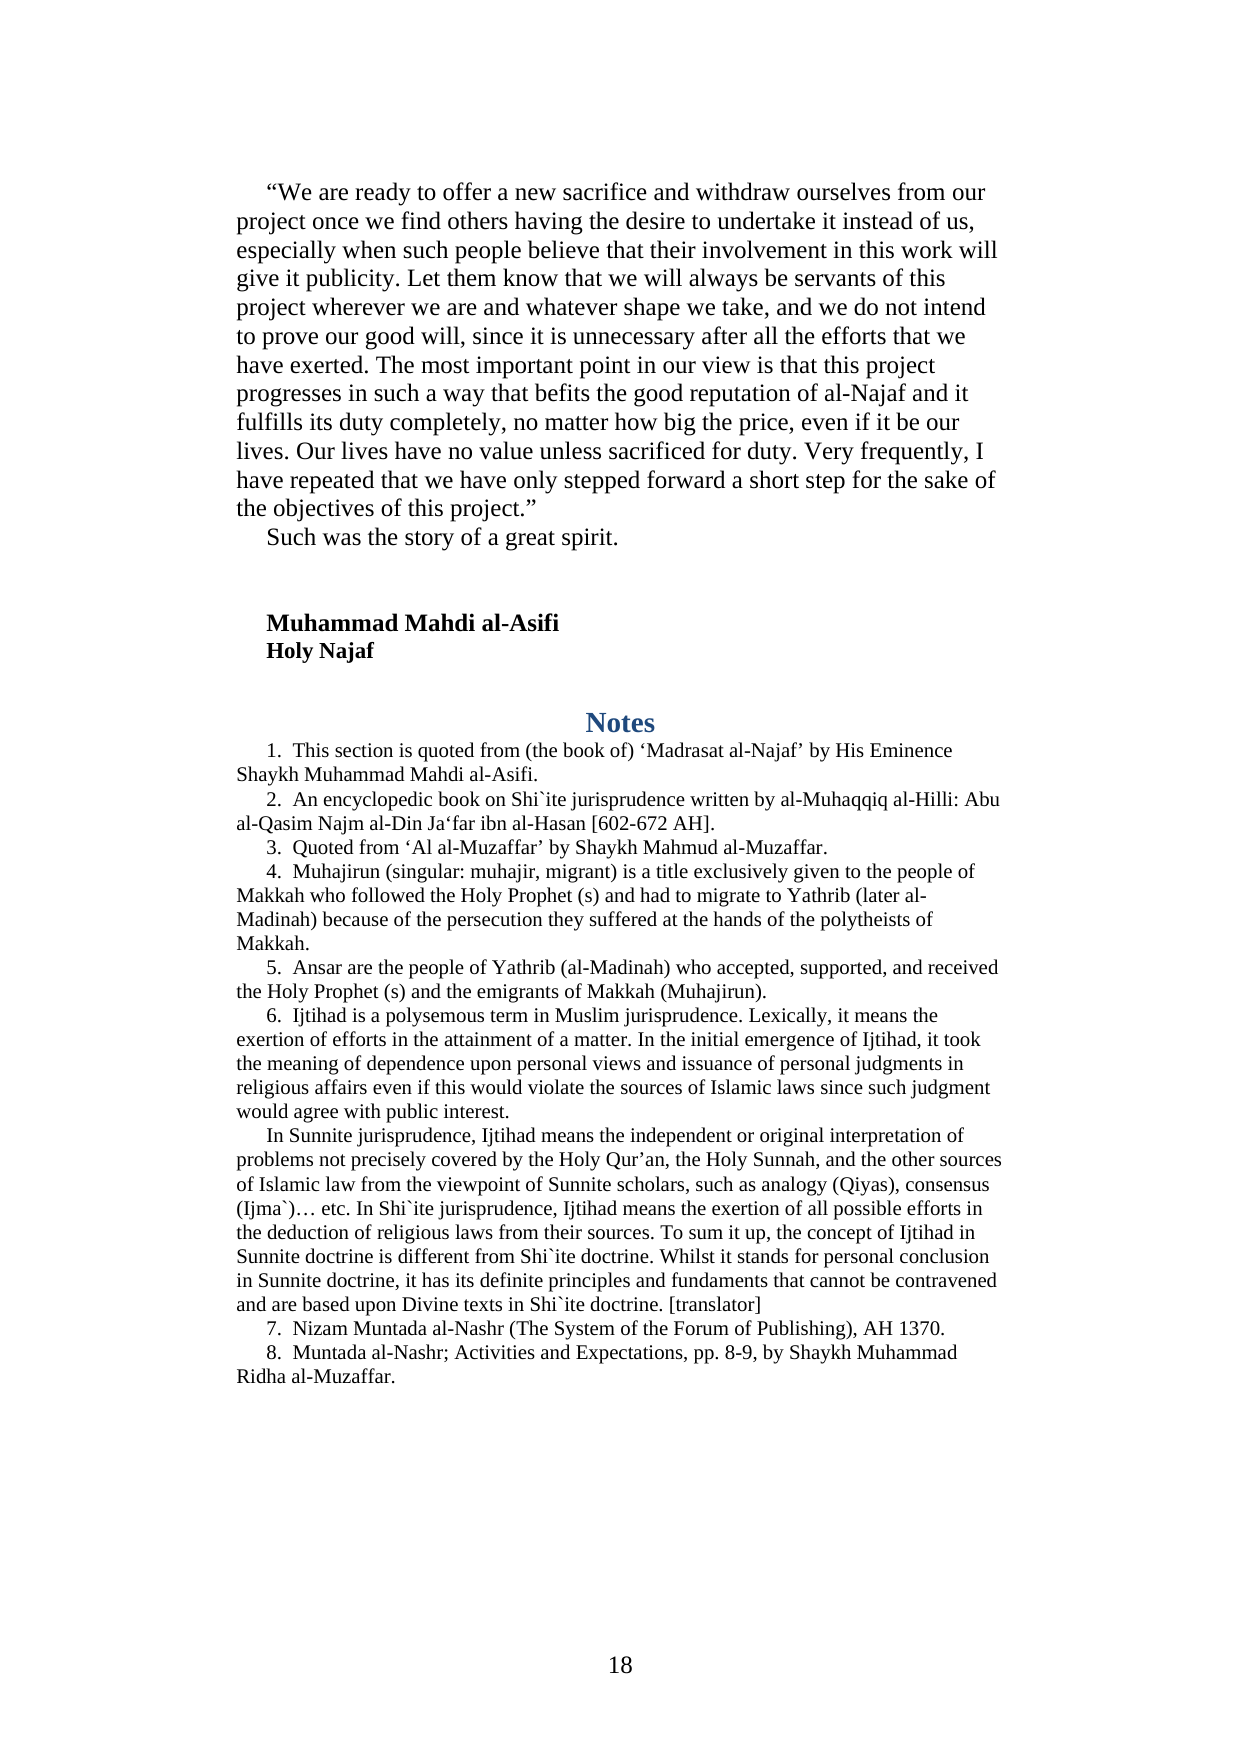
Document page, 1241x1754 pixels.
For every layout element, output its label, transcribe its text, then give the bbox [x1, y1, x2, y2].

text Holy Najaf [236, 637, 1004, 663]
text 7. Nizam Muntada al-Nashr (The System of the Forum of Publishing), AH 1370. [236, 1316, 1004, 1340]
text Such was the story of a great spirit. [236, 522, 1004, 551]
text “We are ready to offer a new sacrifice and withdraw ourselves from our project once we find others having the desire to undertake it instead of us, especially when such people believe that their involvement in this work will give it publicity. Let them know that we will always be servants of this project wherever we are and whatever shape we take, and we do not intend to prove our good will, since it is unnecessary after all the efforts that we have exerted. The most important point in our view is that this project progresses in such a way that befits the good reputation of al-Najaf and it fulfills its duty completely, no matter how big the price, even if it be our lives. Our lives have no value unless sacrificed for duty. Very frequently, I have repeated that we have only stepped forward a short step for the sake of the objectives of this project.” [236, 177, 1004, 522]
subtitle Notes [236, 705, 1004, 738]
text 3. Quoted from ‘Al al-Muzaffar’ by Shaykh Mahmud al-Muzaffar. [236, 834, 1004, 859]
text 5. Ansar are the people of Yathrib (al-Madinah) who accepted, supported, and received the Holy Prophet (s) and the emigrants of Makkah (Muhajirun). [236, 955, 1004, 1003]
text Muhammad Mahdi al-Asifi [236, 608, 1004, 637]
text In Sunnite jurisprudence, Ijtihad means the independent or original interpretation of problems not precisely covered by the Holy Qur’an, the Holy Sunnah, and the other sources of Islamic law from the viewpoint of Sunnite scholars, such as analogy (Qiyas), consensus (Ijma`)… etc. In Shi`ite jurisprudence, Ijtihad means the exertion of all possible efforts in the deduction of religious laws from their sources. To sum it up, the concept of Ijtihad in Sunnite doctrine is different from Shi`ite doctrine. Whilst it stands for personal conclusion in Sunnite doctrine, it has its definite principles and fundaments that cannot be contravened and are based upon Divine texts in Shi`ite doctrine. [translator] [236, 1123, 1004, 1316]
text 1. This section is quoted from (the book of) ‘Madrasat al-Najaf’ by His Eminence Shaykh Muhammad Mahdi al-Asifi. [236, 738, 1004, 786]
text 4. Muhajirun (singular: muhajir, migrant) is a title exclusively given to the people of Makkah who followed the Holy Prophet (s) and had to migrate to Yathrib (later al-Madinah) because of the persecution they suffered at the hands of the polytheists of Makkah. [236, 859, 1004, 955]
text 2. An encyclopedic book on Shi`ite jurisprudence written by al-Muhaqqiq al-Hilli: Abu al-Qasim Najm al-Din Ja‘far ibn al-Hasan [602-672 AH]. [236, 786, 1004, 834]
text 6. Ijtihad is a polysemous term in Muslim jurisprudence. Lexically, it means the exertion of efforts in the attainment of a matter. In the initial emergence of Ijtihad, it took the meaning of dependence upon personal views and issuance of personal judgments in religious affairs even if this would violate the sources of Islamic laws since such judgment would agree with public interest. [236, 1003, 1004, 1123]
text 8. Muntada al-Nashr; Activities and Expectations, pp. 8-9, by Shaykh Muhammad Ridha al-Muzaffar. [236, 1340, 1004, 1388]
